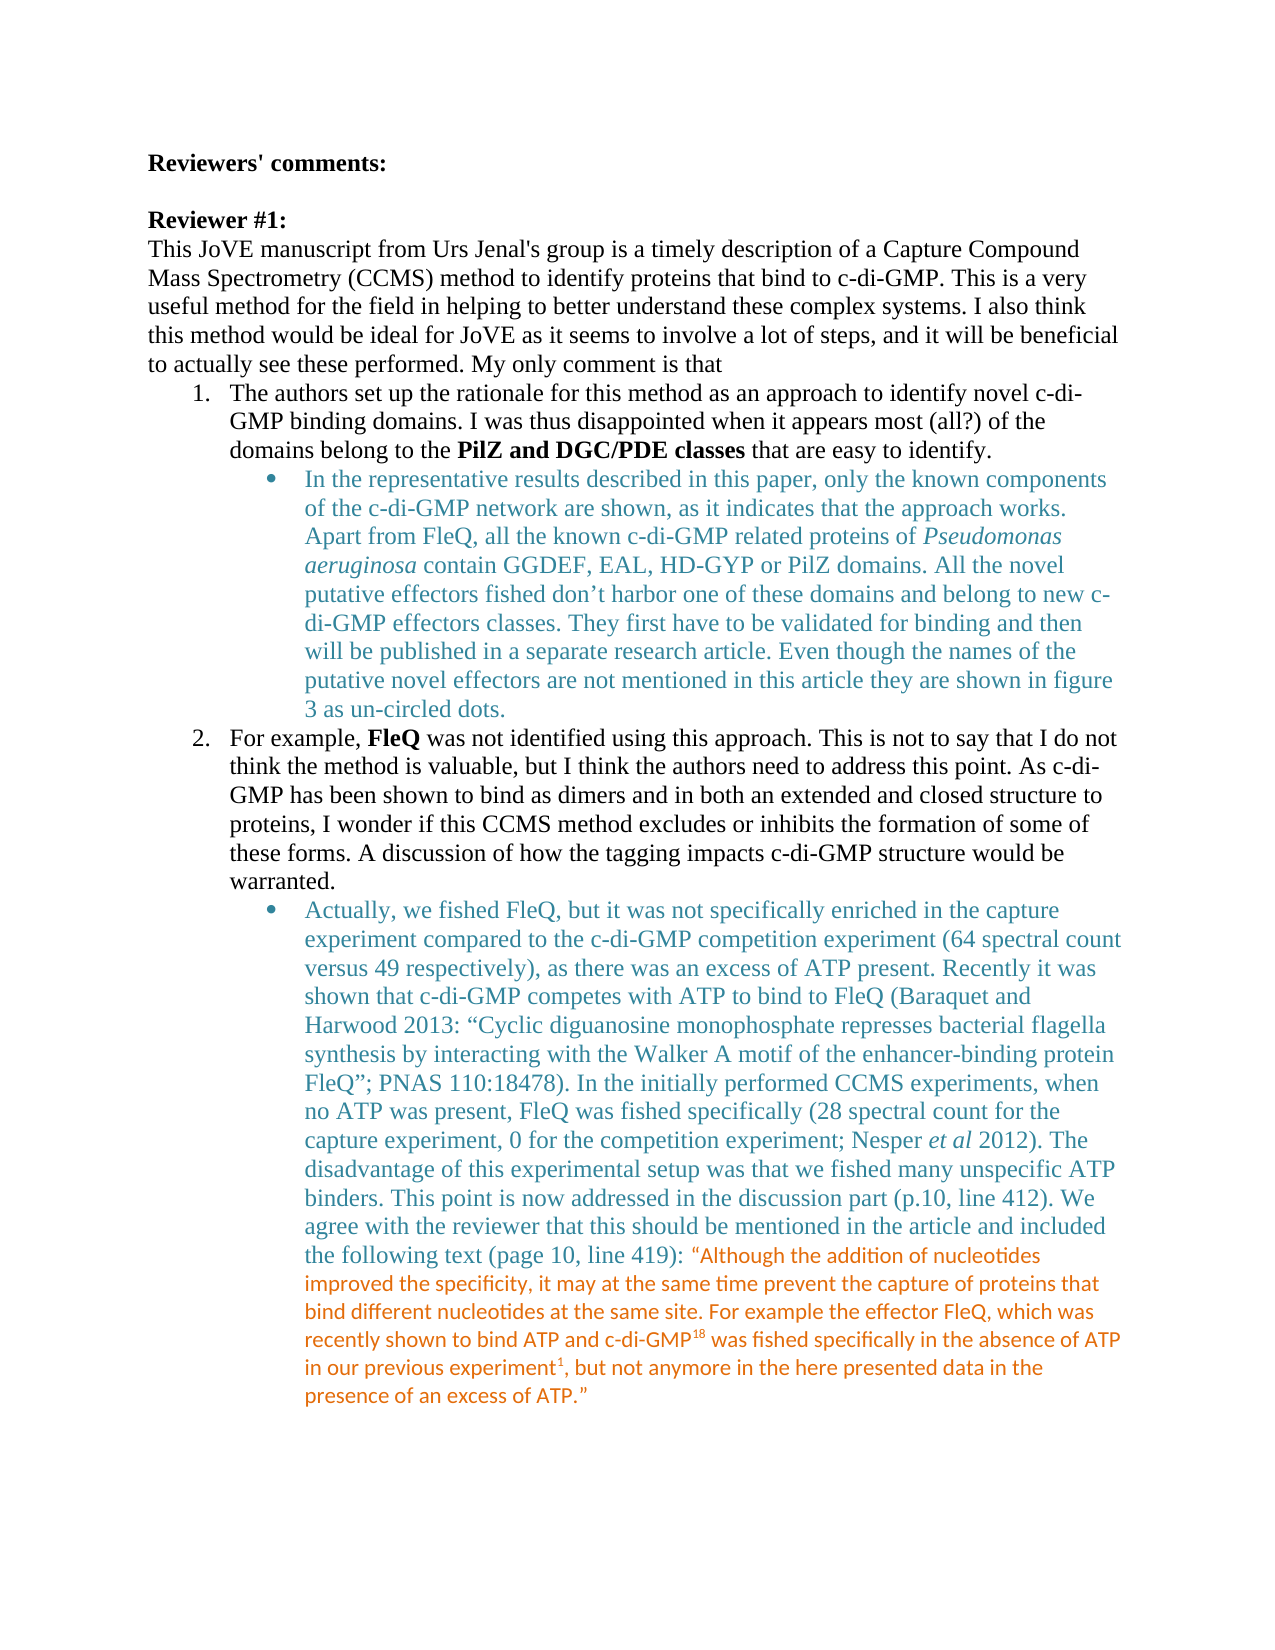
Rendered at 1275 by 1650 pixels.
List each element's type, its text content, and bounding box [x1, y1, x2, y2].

list Actually, we fished FleQ, but it was not specifically enriched in the capture experiment compared to the c-di-GMP competition experiment (64 spectral count versus 49 respectively), as there was an excess of ATP present. Recently it was shown that c-di-GMP competes with ATP to bind to FleQ (Baraquet and Harwood 2013: “Cyclic diguanosine monophosphate represses bacterial flagella synthesis by interacting with the Walker A motif of the enhancer-binding protein FleQ”; PNAS 110:18478). In the initially performed CCMS experiments, when no ATP was present, FleQ was fished specifically (28 spectral count for the capture experiment, 0 for the competition experiment; Nesper et al 2012). The disadvantage of this experimental setup was that we fished many unspecific ATP binders. This point is now addressed in the discussion part (p.10, line 412). We agree with the reviewer that this should be mentioned in the article and included the following text (page 10, line 419): “Although the addition of nucleotides improved the specificity, it may at the same time prevent the capture of proteins that bind different nucleotides at the same site. For example the effector FleQ, which was recently shown to bind ATP and c-di-GMP18 was fished specifically in the absence of ATP in our previous experiment1, but not anymore in the here presented data in the presence of an excess of ATP.” [267, 895, 1127, 1409]
list For example, FleQ was not identified using this approach. This is not to say that I do not think the method is valuable, but I think the authors need to address this point. As c-di-GMP has been shown to bind as dimers and in both an extended and closed structure to proteins, I wonder if this CCMS method excludes or inhibits the formation of some of these forms. A discussion of how the tagging impacts c-di-GMP structure would be warranted. [192, 723, 1127, 895]
text Reviewer #1: [148, 205, 1127, 234]
list In the representative results described in this paper, only the known components of the c-di-GMP network are shown, as it indicates that the approach works. Apart from FleQ, all the known c-di-GMP related proteins of Pseudomonas aeruginosa contain GGDEF, EAL, HD-GYP or PilZ domains. All the novel putative effectors fished don’t harbor one of these domains and belong to new c-di-GMP effectors classes. They first have to be validated for binding and then will be published in a separate research article. Even though the names of the putative novel effectors are not mentioned in this article they are shown in figure 3 as un-circled dots. [267, 464, 1127, 723]
list The authors set up the rationale for this method as an approach to identify novel c-di-GMP binding domains. I was thus disappointed when it appears most (all?) of the domains belong to the PilZ and DGC/PDE classes that are easy to identify. [192, 378, 1127, 464]
text This JoVE manuscript from Urs Jenal's group is a timely description of a Capture Compound Mass Spectrometry (CCMS) method to identify proteins that bind to c-di-GMP. This is a very useful method for the field in helping to better understand these complex systems. I also think this method would be ideal for JoVE as it seems to involve a lot of steps, and it will be beneficial to actually see these performed. My only comment is that [148, 234, 1127, 378]
text Reviewers' comments: [148, 148, 1127, 176]
